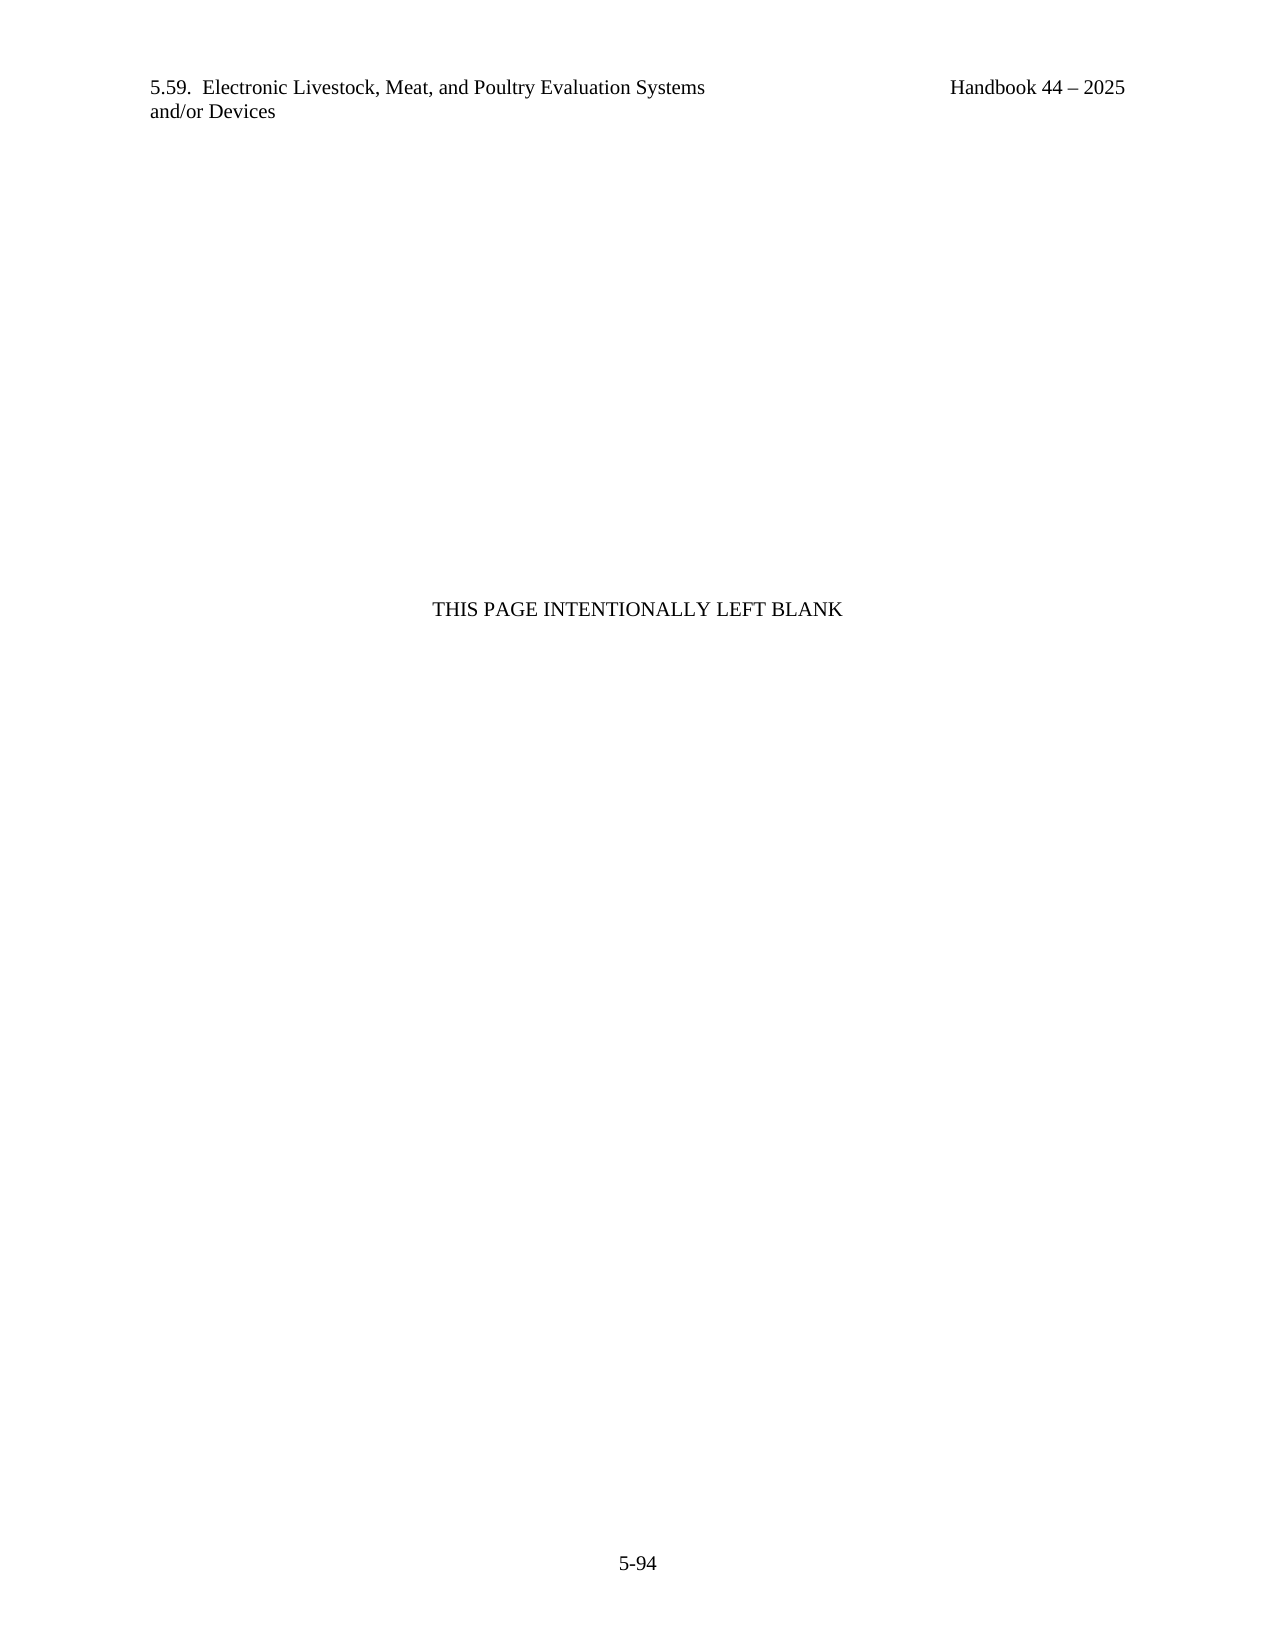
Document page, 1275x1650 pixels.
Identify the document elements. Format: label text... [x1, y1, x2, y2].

text THIS PAGE INTENTIONALLY LEFT BLANK [150, 597, 1125, 621]
